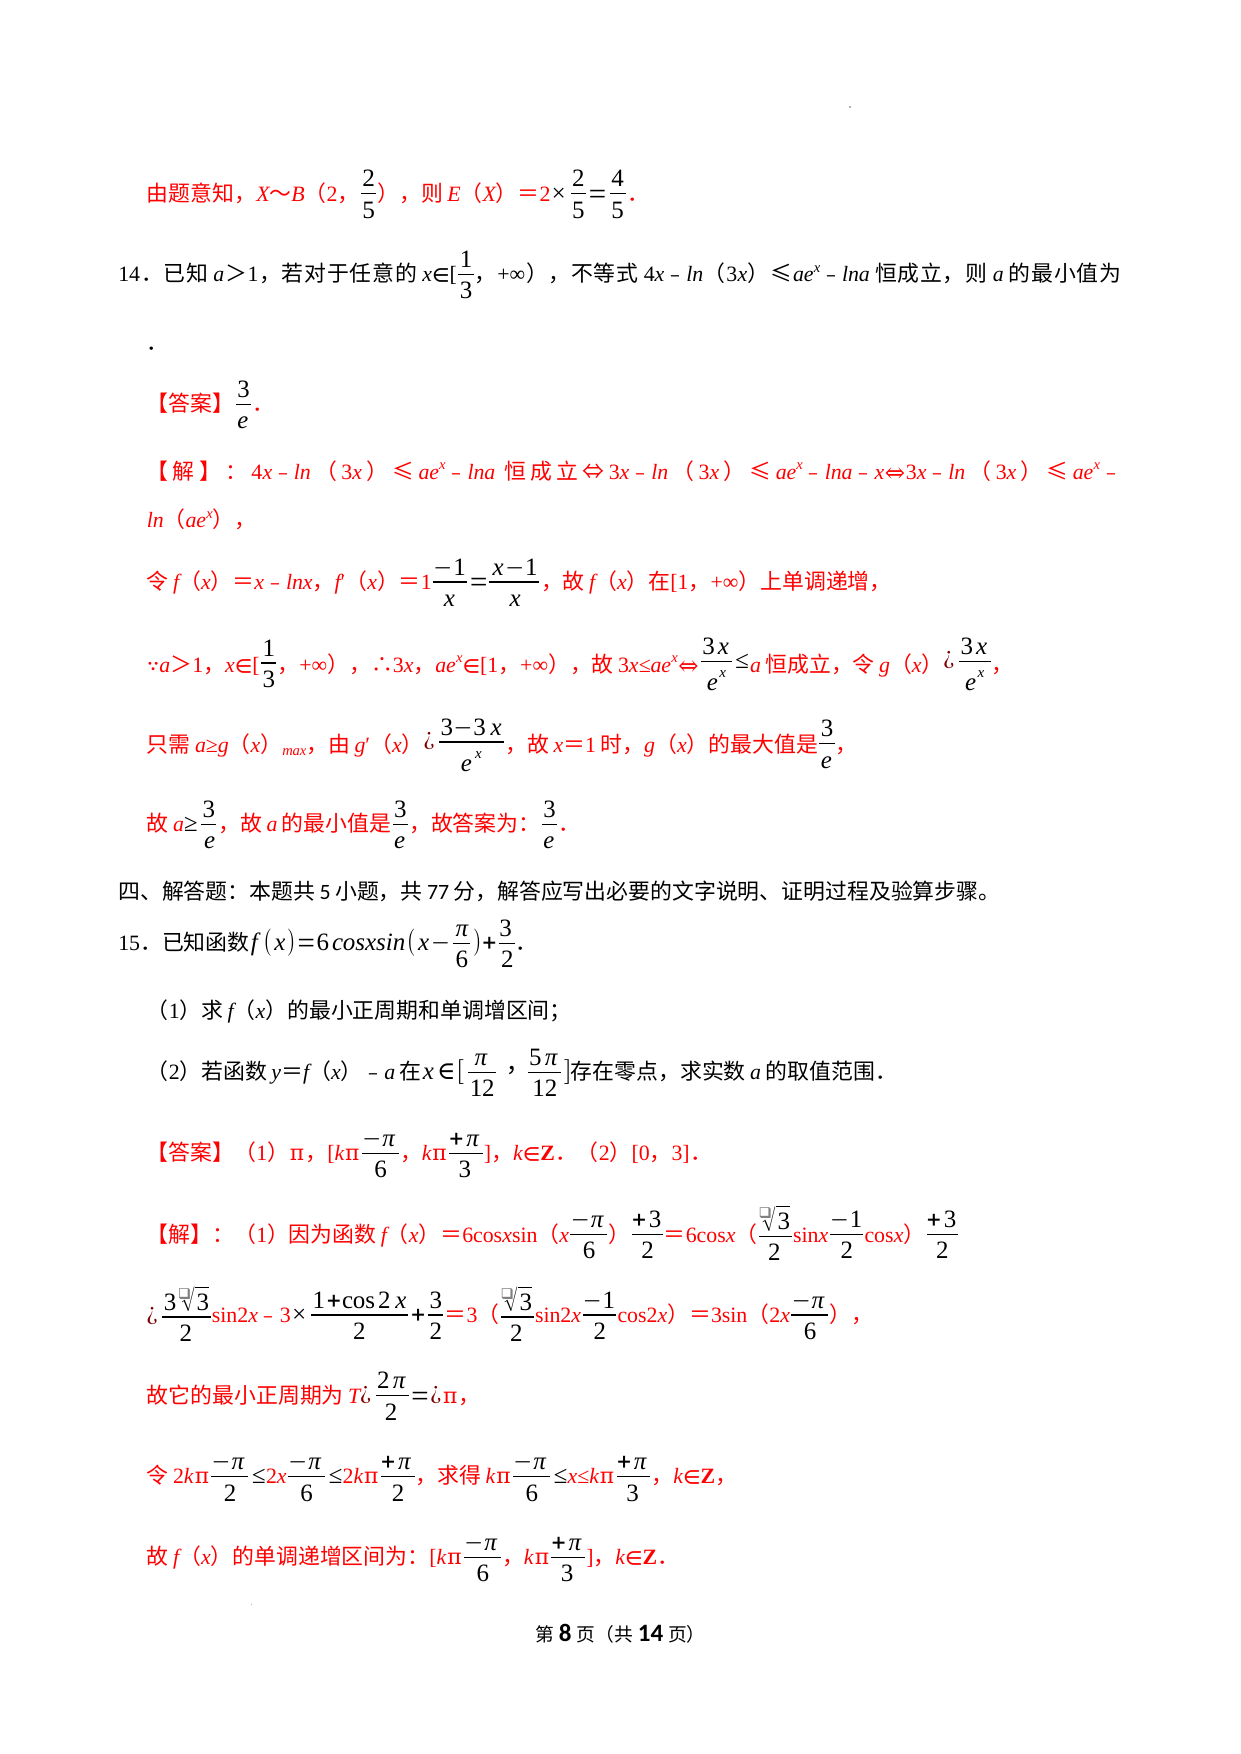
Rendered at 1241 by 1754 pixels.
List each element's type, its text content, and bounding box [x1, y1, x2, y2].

text 15．已知函数． [118, 912, 1122, 977]
text （2）若函数y＝f（x）﹣a在存在零点，求实数a的取值范围． [147, 1041, 1122, 1106]
text 【答案】（1）π，[kπ，kπ]，k∈Z．（2）[0，3]． [147, 1122, 1122, 1187]
text 【答案】． [147, 372, 1122, 437]
text 故它的最小正周期为Tπ， [147, 1364, 1122, 1429]
text 令f（x）＝x﹣lnx，f′（x）＝1，故f（x）在[1，+∞）上单调递增， [147, 550, 1122, 615]
text 令2kπ2x2kπ，求得kπx≤kπ，k∈Z， [147, 1445, 1122, 1510]
text ∵a＞1，x∈[，+∞），∴3x，aex∈[1，+∞），故3x≤aex⇔a恒成立，令g（x）， [147, 631, 1122, 696]
text 【解】：（1）因为函数f（x）＝6cosxsin（x）＝6cosx（sinxcosx） [147, 1202, 1122, 1267]
text sin2x﹣3＝3（sin2xcos2x）＝3sin（2x）， [147, 1283, 1122, 1348]
text 四、解答题：本题共5小题，共77分，解答应写出必要的文字说明、证明过程及验算步骤。 [118, 874, 1122, 905]
text 由题意知，X～B（2，），则E（X）＝2． [147, 162, 1122, 227]
text 只需a≥g（x）max，由g′（x），故x＝1时，g（x）的最大值是， [147, 712, 1122, 777]
text 14．已知a＞1，若对于任意的x∈[，+∞），不等式4x﹣ln（3x）≤aex﹣lna恒成立，则a的最小值为 ． [118, 243, 1122, 357]
text 故f（x）的单调递增区间为：[kπ，kπ]，k∈Z． [147, 1526, 1122, 1591]
text （1）求f（x）的最小正周期和单调增区间； [147, 992, 1122, 1025]
text 故a，故a的最小值是，故答案为：． [147, 793, 1122, 858]
text 【解】：4x﹣ln（3x）≤aex﹣lna恒成立⇔3x﹣ln（3x）≤aex﹣lna﹣x⇔3x﹣ln（3x）≤aex﹣ln（aex）， [147, 453, 1122, 534]
